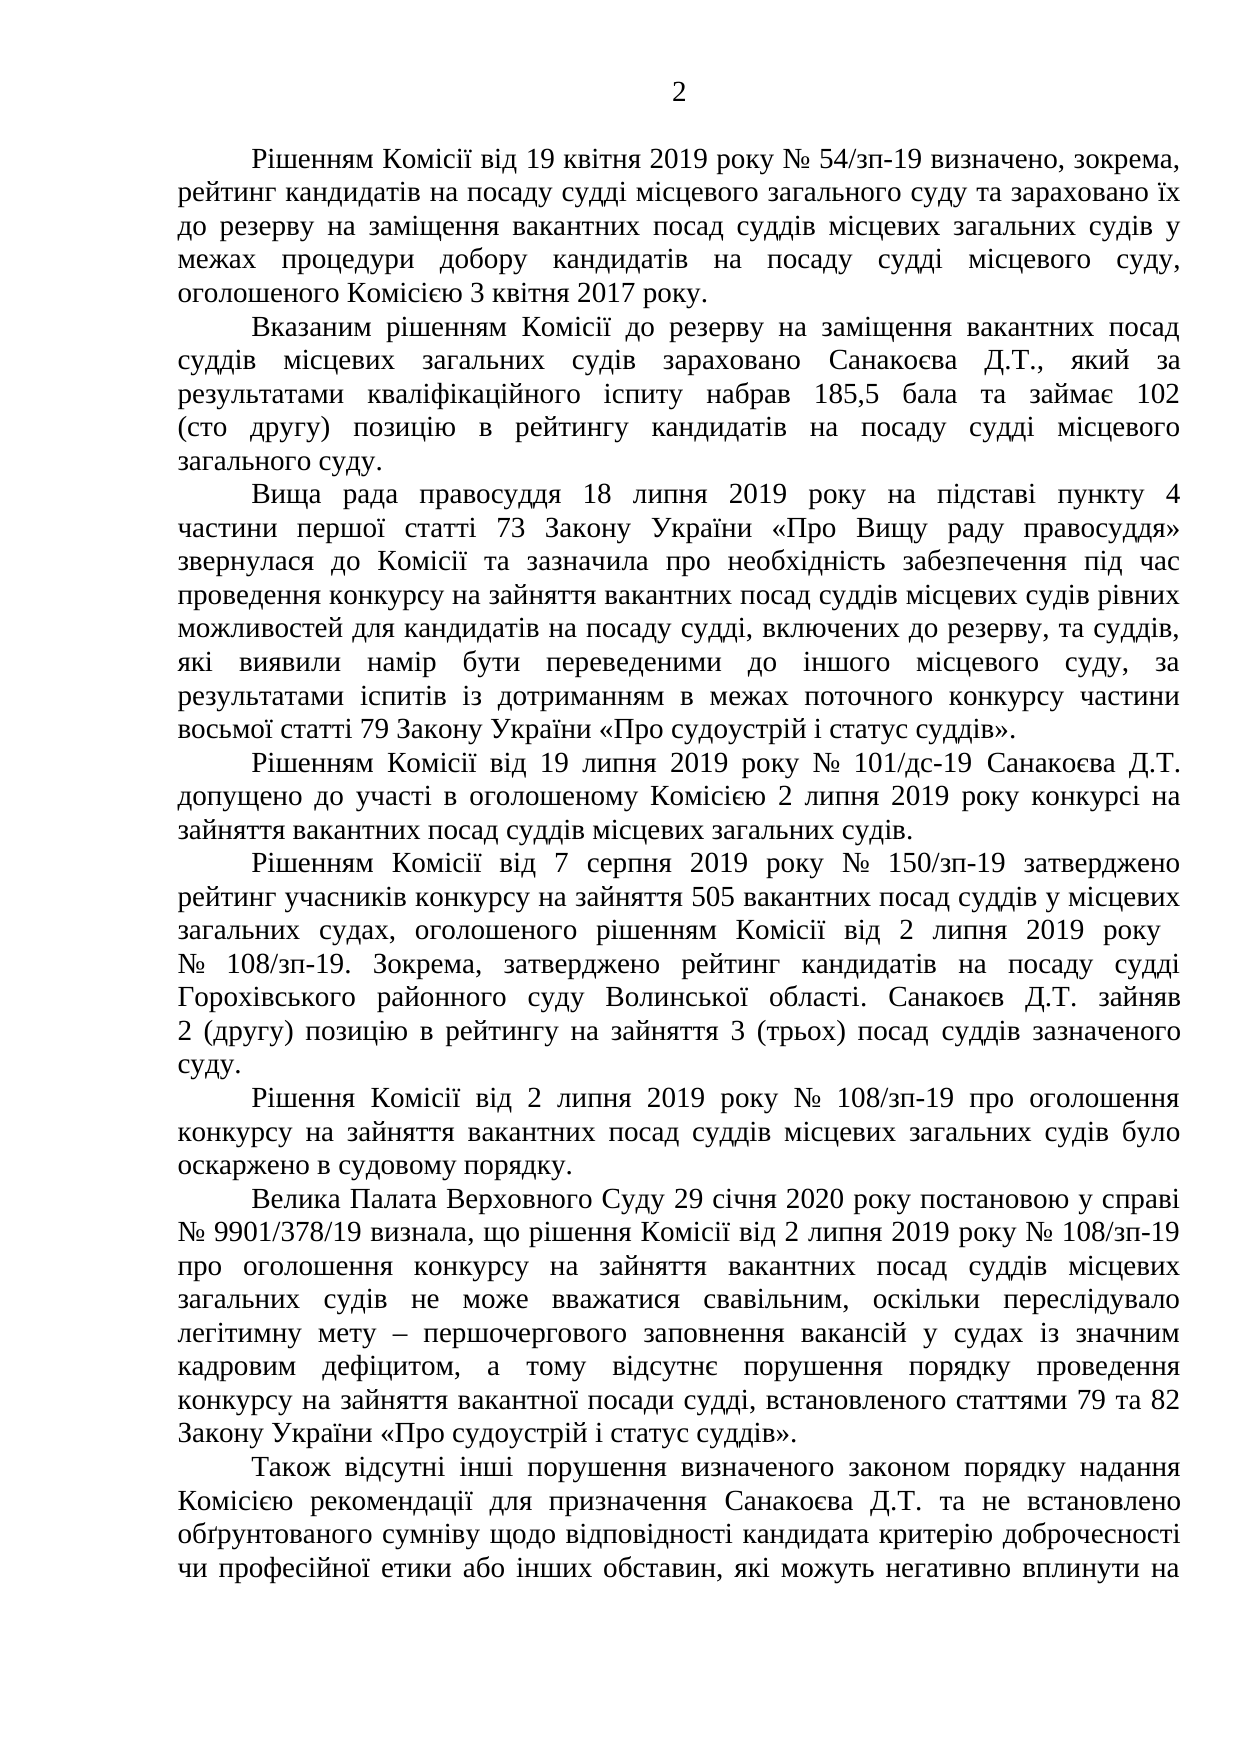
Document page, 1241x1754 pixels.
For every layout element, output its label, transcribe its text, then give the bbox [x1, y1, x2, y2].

text Велика Палата Верховного Суду 29 січня 2020 року постановою у справі № 9901/378/19 визнала, що рішення Комісії від 2 липня 2019 року № 108/зп-19 про оголошення конкурсу на зайняття вакантних посад суддів місцевих загальних судів не може вважатися свавільним, оскільки переслідувало легітимну мету – першочергового заповнення вакансій у судах із значним кадровим дефіцитом, а тому відсутнє порушення порядку проведення конкурсу на зайняття вакантної посади судді, встановленого статтями 79 та 82 Закону України «Про судоустрій і статус суддів». [177, 1181, 1181, 1449]
text Вказаним рішенням Комісії до резерву на заміщення вакантних посад суддів місцевих загальних судів зараховано Санакоєва Д.Т., який за результатами кваліфікаційного іспиту набрав 185,5 бала та займає 102 (сто другу) позицію в рейтингу кандидатів на посаду судді місцевого загального суду. [177, 309, 1181, 476]
text Рішення Комісії від 2 липня 2019 року № 108/зп-19 про оголошення конкурсу на зайняття вакантних посад суддів місцевих загальних судів було оскаржено в судовому порядку. [177, 1080, 1181, 1181]
text Рішенням Комісії від 19 квітня 2019 року № 54/зп-19 визначено, зокрема, рейтинг кандидатів на посаду судді місцевого загального суду та зараховано їх до резерву на заміщення вакантних посад суддів місцевих загальних судів у межах процедури добору кандидатів на посаду судді місцевого суду, оголошеного Комісією 3 квітня 2017 року. [177, 141, 1181, 309]
text Вища рада правосуддя 18 липня 2019 року на підставі пункту 4 частини першої статті 73 Закону України «Про Вищу раду правосуддя» звернулася до Комісії та зазначила про необхідність забезпечення під час проведення конкурсу на зайняття вакантних посад суддів місцевих судів рівних можливостей для кандидатів на посаду судді, включених до резерву, та суддів, які виявили намір бути переведеними до іншого місцевого суду, за результатами іспитів із дотриманням в межах поточного конкурсу частини восьмої статті 79 Закону України «Про судоустрій і статус суддів». [177, 476, 1181, 745]
text Рішенням Комісії від 19 липня 2019 року № 101/дс-19 Санакоєва Д.Т. допущено до участі в оголошеному Комісією 2 липня 2019 року конкурсі на зайняття вакантних посад суддів місцевих загальних судів. [177, 745, 1181, 845]
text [177, 1449, 1181, 1583]
text Рішенням Комісії від 7 серпня 2019 року № 150/зп-19 затверджено рейтинг учасників конкурсу на зайняття 505 вакантних посад суддів у місцевих загальних судах, оголошеного рішенням Комісії від 2 липня 2019 року № 108/зп-19. Зокрема, затверджено рейтинг кандидатів на посаду судді Горохівського районного суду Волинської області. Санакоєв Д.Т. зайняв 2 (другу) позицію в рейтингу на зайняття 3 (трьох) посад суддів зазначеного суду. [177, 845, 1181, 1080]
